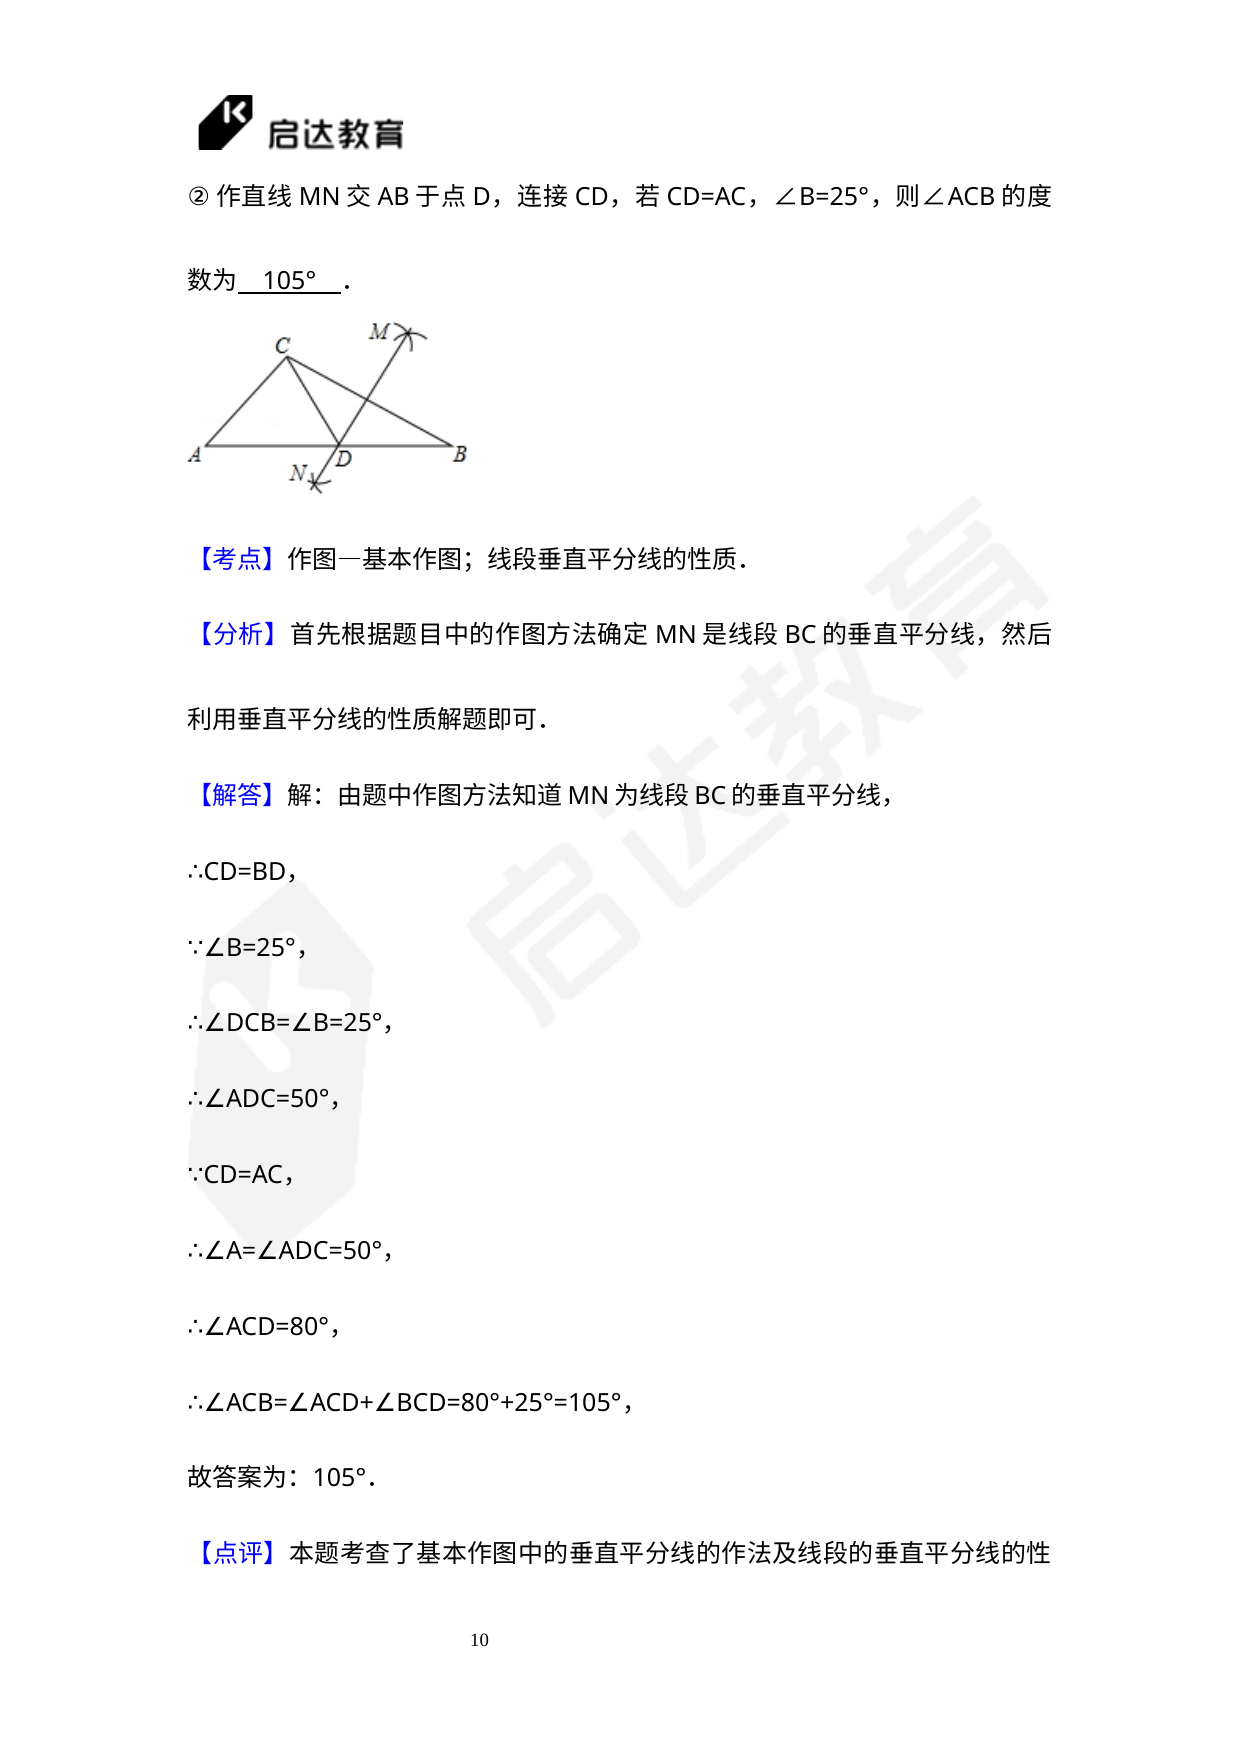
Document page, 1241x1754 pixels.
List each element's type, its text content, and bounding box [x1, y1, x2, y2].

text 【分析】首先根据题目中的作图方法确定MN是线段BC的垂直平分线，然后利用垂直平分线的性质解题即可． [187, 601, 1053, 750]
picture [198, 95, 404, 150]
text 故答案为：105°． [187, 1443, 1053, 1508]
text ∴∠DCB=∠B=25°， [187, 988, 1053, 1053]
text ∴∠A=∠ADC=50°， [187, 1216, 1053, 1281]
text ∴∠ACB=∠ACD+∠BCD=80°+25°=105°， [187, 1368, 1053, 1433]
text ∵CD=AC， [187, 1140, 1053, 1205]
text 【解答】解：由题中作图方法知道MN为线段BC的垂直平分线， [187, 761, 1053, 826]
text ∴CD=BD， [187, 837, 1053, 902]
text ∵∠B=25°， [187, 913, 1053, 978]
text ∴∠ADC=50°， [187, 1064, 1053, 1129]
text ②作直线MN交AB于点D，连接CD，若CD=AC，∠B=25°，则∠ACB的度数为 105° ． [187, 162, 1053, 311]
text 【考点】作图—基本作图；线段垂直平分线的性质． [187, 525, 1053, 590]
text 【点评】本题考查了基本作图中的垂直平分线的作法及线段的垂直平分线的性质，解题的关键是了解垂直平分线的做法． [187, 1519, 1053, 1584]
text ∴∠ACD=80°， [187, 1292, 1053, 1357]
picture [187, 322, 468, 495]
